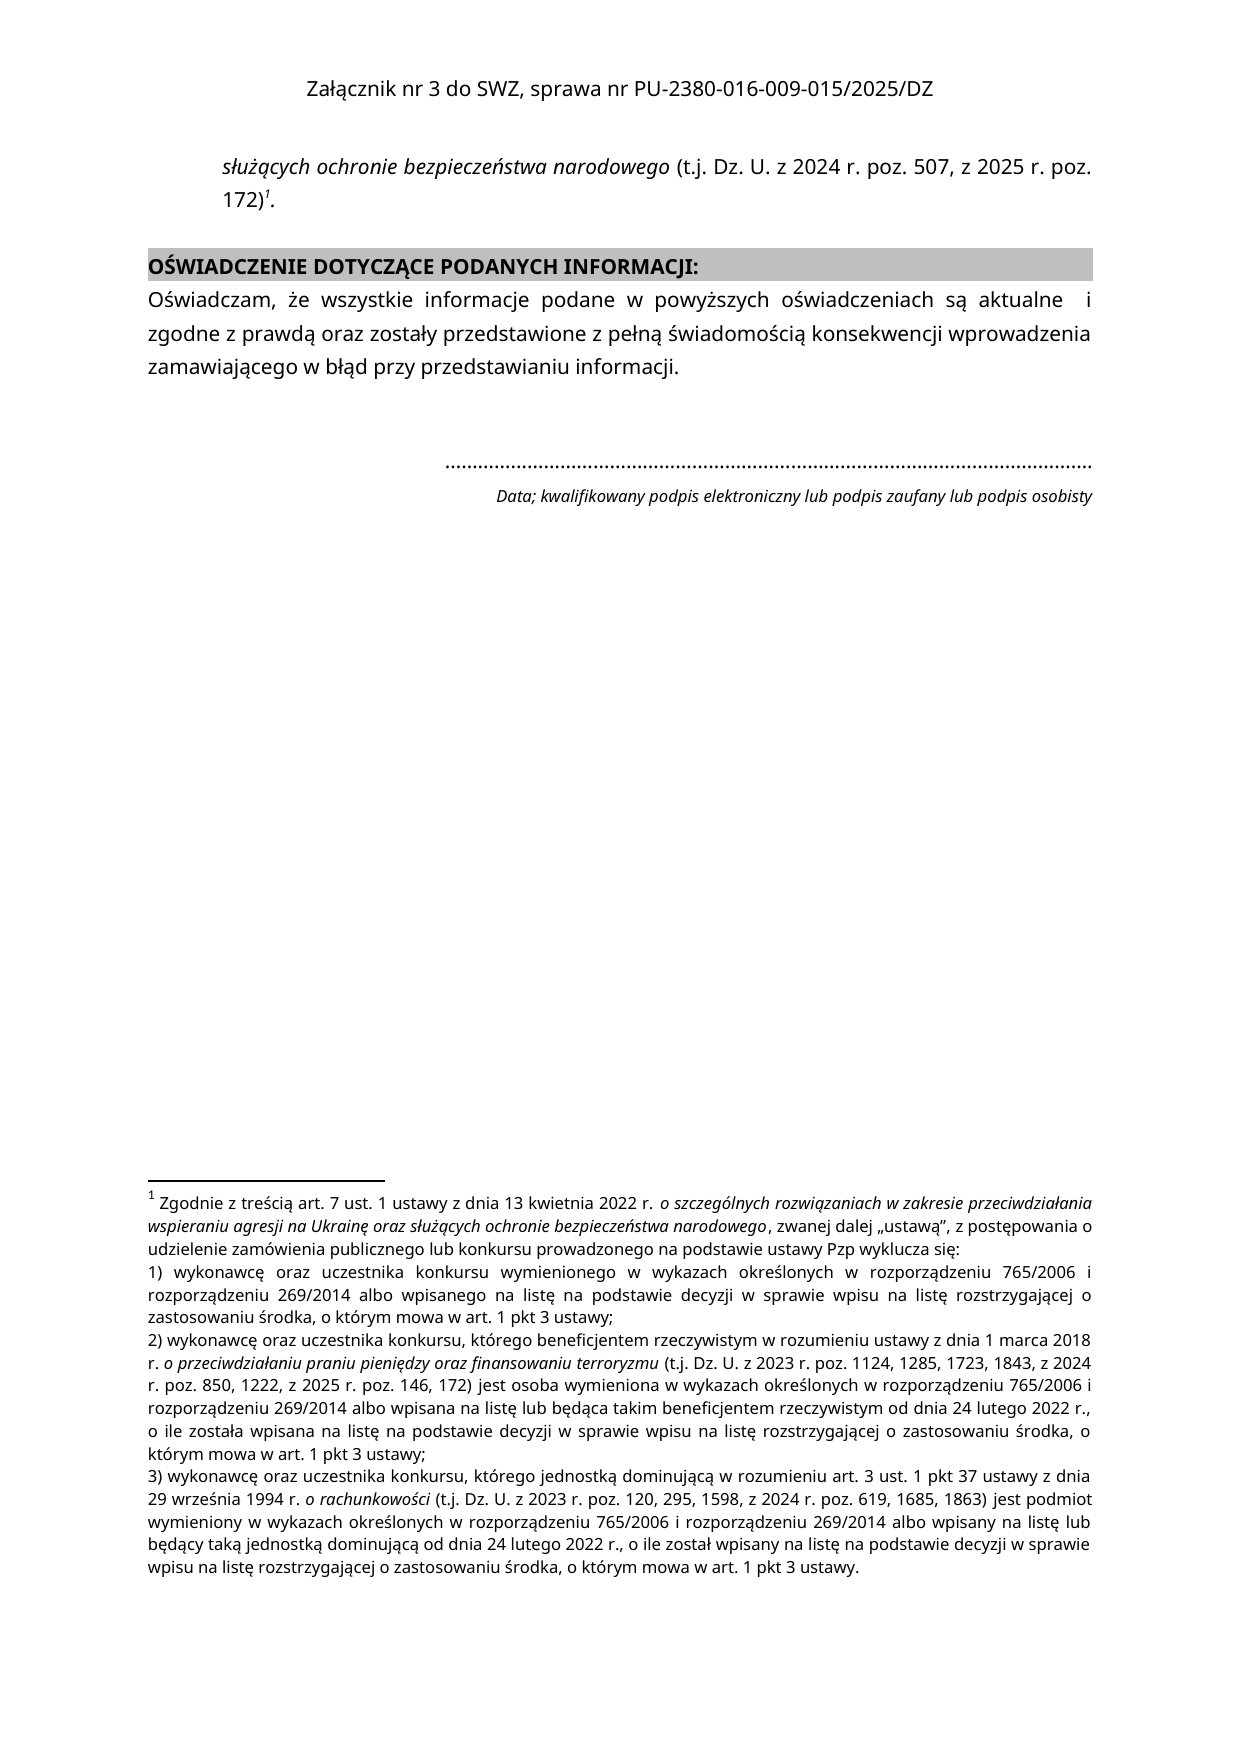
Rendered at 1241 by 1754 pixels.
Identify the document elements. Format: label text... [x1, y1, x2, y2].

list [185, 148, 1093, 214]
text Data; kwalifikowany podpis elektroniczny lub podpis zaufany lub podpis osobisty [148, 476, 1093, 509]
text ………………………………………………………………………………………………………. [148, 414, 1093, 476]
text Oświadczam, że wszystkie informacje podane w powyższych oświadczeniach są aktualne i zgodne z prawdą oraz zostały przedstawione z pełną świadomością konsekwencji wprowadzenia zamawiającego w błąd przy przedstawianiu informacji. [148, 281, 1093, 381]
text OŚWIADCZENIE DOTYCZĄCE PODANYCH INFORMACJI: [148, 248, 1093, 281]
